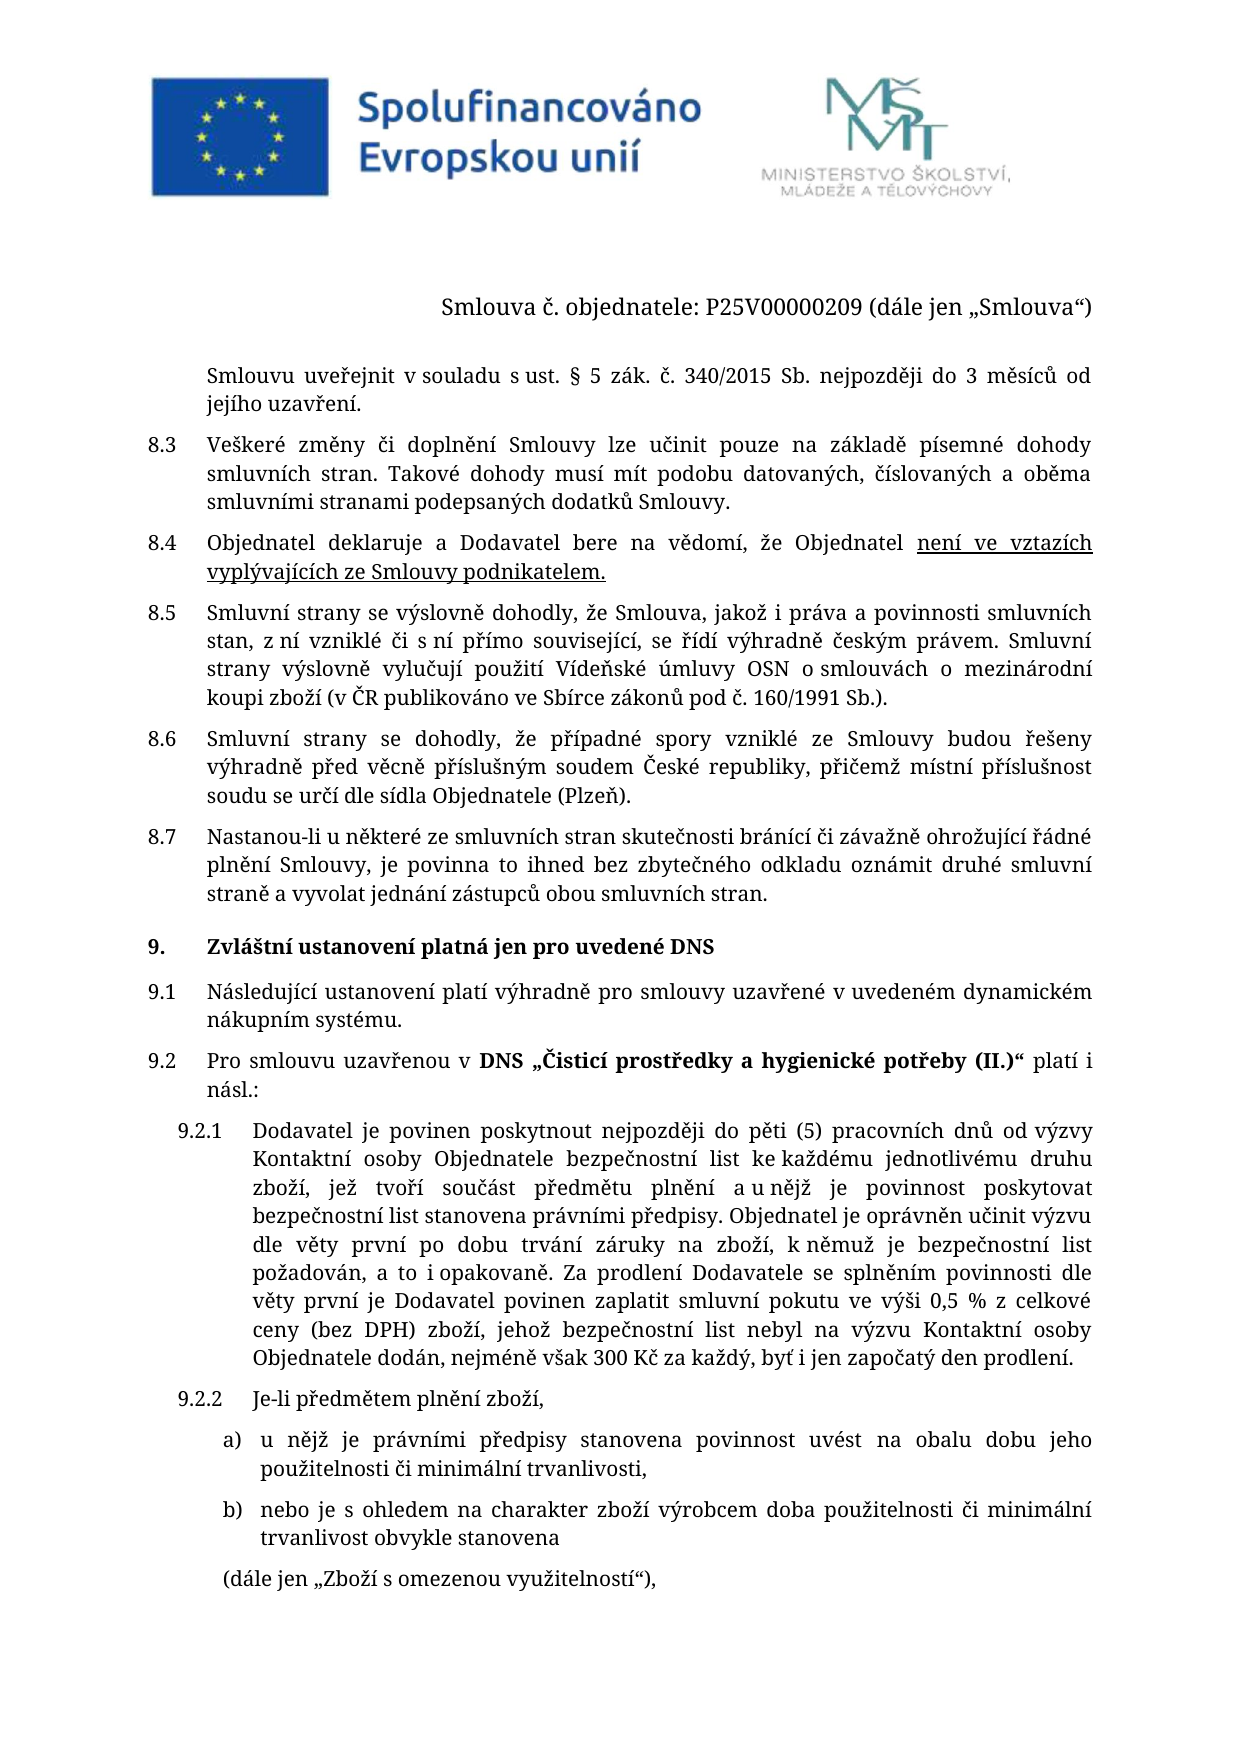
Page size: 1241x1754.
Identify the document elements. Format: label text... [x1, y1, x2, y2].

text (dále jen „Zboží s omezenou využitelností“), [223, 1564, 1093, 1592]
list Je-li předmětem plnění zboží, [177, 1384, 1093, 1413]
list Dodavatel je povinen poskytnout nejpozději do pěti (5) pracovních dnů od výzvy Kontaktní osoby Objednatele bezpečnostní list ke každému jednotlivému druhu zboží, jež tvoří součást předmětu plnění a u nějž je povinnost poskytovat bezpečnostní list stanovena právními předpisy. Objednatel je oprávněn učinit výzvu dle věty první po dobu trvání záruky na zboží, k němuž je bezpečnostní list požadován, a to i opakovaně. Za prodlení Dodavatele se splněním povinnosti dle věty první je Dodavatel povinen zaplatit smluvní pokutu ve výši 0,5 % z celkové ceny (bez DPH) zboží, jehož bezpečnostní list nebyl na výzvu Kontaktní osoby Objednatele dodán, nejméně však 300 Kč za každý, byť i jen započatý den prodlení. [177, 1116, 1093, 1372]
list Veškeré změny či doplnění Smlouvy lze učinit pouze na základě písemné dohody smluvních stran. Takové dohody musí mít podobu datovaných, číslovaných a oběma smluvními stranami podepsaných dodatků Smlouvy. [148, 431, 1093, 516]
list u nějž je právními předpisy stanovena povinnost uvést na obalu dobu jeho použitelnosti či minimální trvanlivosti, [223, 1425, 1093, 1482]
list nebo je s ohledem na charakter zboží výrobcem doba použitelnosti či minimální trvanlivost obvykle stanovena [223, 1495, 1093, 1552]
list Objednatel deklaruje a Dodavatel bere na vědomí, že Objednatel není ve vztazích vyplývajících ze Smlouvy podnikatelem. [148, 528, 1093, 585]
list Pro smlouvu uzavřenou v DNS „Čisticí prostředky a hygienické potřeby (II.)“ platí i násl.: [148, 1047, 1093, 1103]
list Smluvní strany se výslovně dohodly, že Smlouva, jakož i práva a povinnosti smluvních stan, z ní vzniklé či s ní přímo související, se řídí výhradně českým právem. Smluvní strany výslovně vylučují použití Vídeňské úmluvy OSN o smlouvách o mezinárodní koupi zboží (v ČR publikováno ve Sbírce zákonů pod č. 160/1991 Sb.). [148, 598, 1093, 711]
list Následující ustanovení platí výhradně pro smlouvy uzavřené v uvedeném dynamickém nákupním systému. [148, 977, 1093, 1034]
list Smluvní strany se dohodly, že případné spory vzniklé ze Smlouvy budou řešeny výhradně před věcně příslušným soudem České republiky, přičemž místní příslušnost soudu se určí dle sídla Objednatele (Plzeň). [148, 724, 1093, 809]
list Zvláštní ustanovení platná jen pro uvedené DNS [148, 932, 1093, 961]
list Nastanou-li u některé ze smluvních stran skutečnosti bránící či závažně ohrožující řádné plnění Smlouvy, je povinna to ihned bez zbytečného odkladu oznámit druhé smluvní straně a vyvolat jednání zástupců obou smluvních stran. [148, 822, 1093, 907]
picture [147, 73, 1012, 202]
